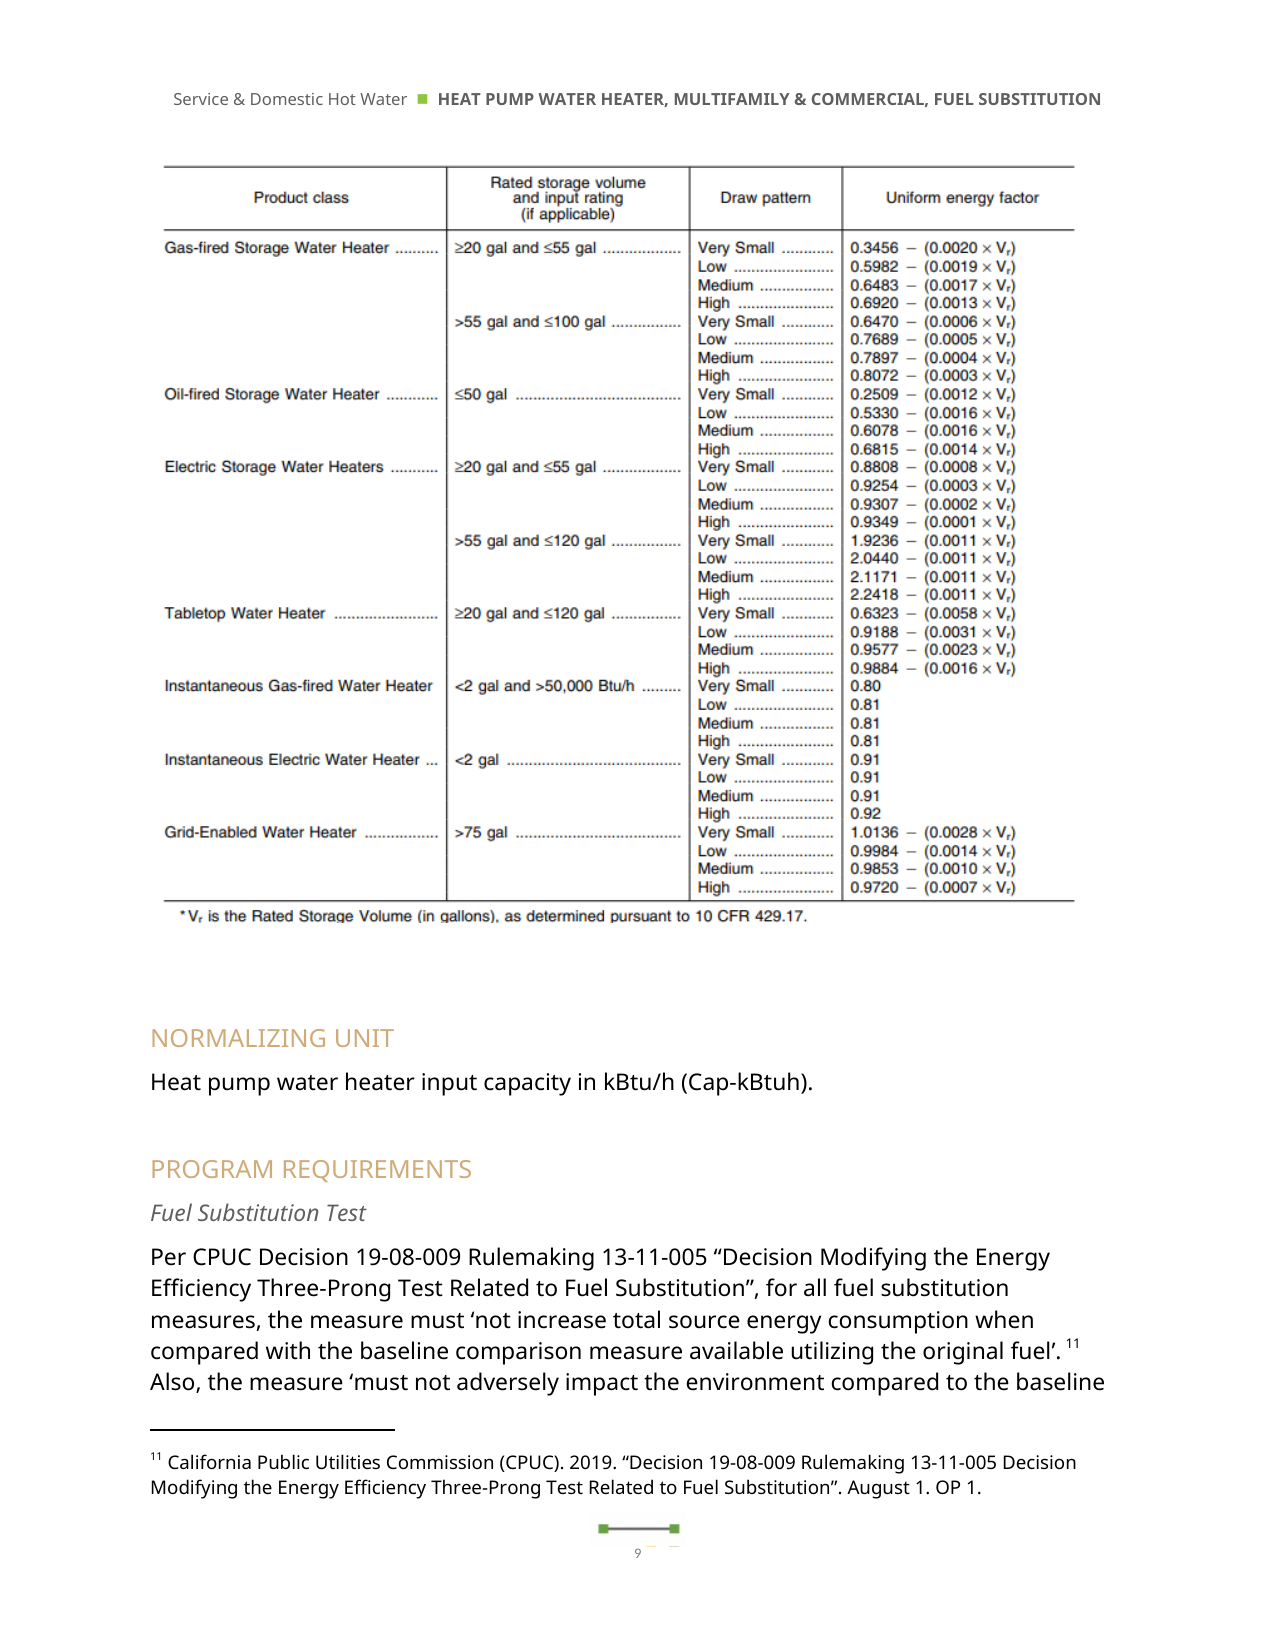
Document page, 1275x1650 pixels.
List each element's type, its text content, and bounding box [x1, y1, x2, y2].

subtitle Fuel Substitution Test [150, 1197, 1125, 1229]
text Heat pump water heater input capacity in kBtu/h (Cap-kBtuh). [150, 1066, 1125, 1097]
subtitle Normalizing Unit [150, 1022, 1125, 1054]
picture [589, 1512, 684, 1547]
subtitle Program Requirements [150, 1154, 1125, 1185]
